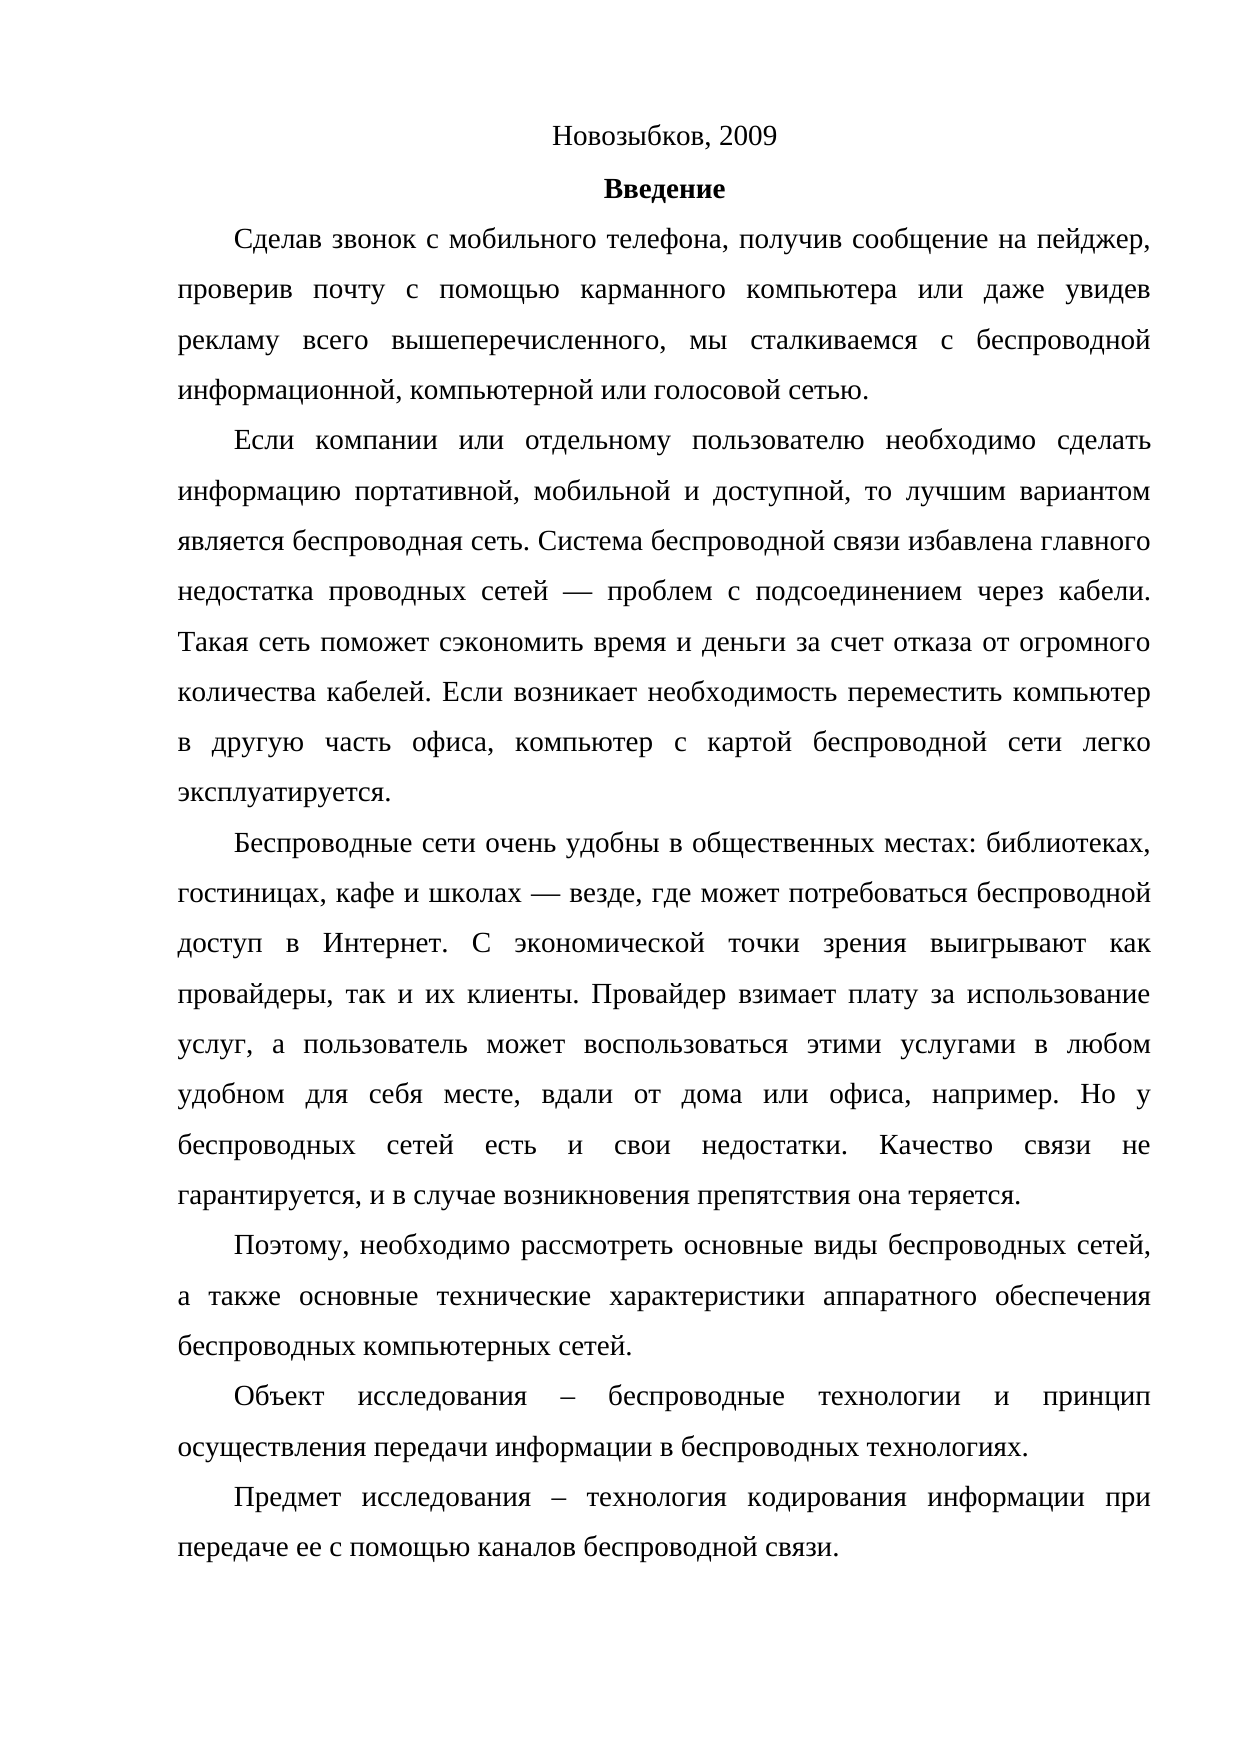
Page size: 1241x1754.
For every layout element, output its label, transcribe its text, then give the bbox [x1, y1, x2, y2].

text Сделав звонок с мобильного телефона, получив сообщение на пейджер, проверив почту с помощью карманного компьютера или даже увидев рекламу всего вышеперечисленного, мы сталкиваемся с беспроводной информационной, компьютерной или голосовой сетью. [177, 221, 1152, 406]
text Беспроводные сети очень удобны в общественных местах: библиотеках, гостиницах, кафе и школах — везде, где может потребоваться беспроводной доступ в Интернет. С экономической точки зрения выигрывают как провайдеры, так и их клиенты. Провайдер взимает плату за использование услуг, а пользователь может воспользоваться этими услугами в любом удобном для себя месте, вдали от дома или офиса, например. Но у беспроводных сетей есть и свои недостатки. Качество связи не гарантируется, и в случае возникновения препятствия она теряется. [177, 825, 1152, 1211]
text Новозыбков, 2009 [177, 118, 1152, 152]
text Объект исследования – беспроводные технологии и принцип осуществления передачи информации в беспроводных технологиях. [177, 1378, 1152, 1462]
subtitle Введение [177, 171, 1152, 204]
text Если компании или отдельному пользователю необходимо сделать информацию портативной, мобильной и доступной, то лучшим вариантом является беспроводная сеть. Система беспроводной связи избавлена главного недостатка проводных сетей — проблем с подсоединением через кабели. Такая сеть поможет сэкономить время и деньги за счет отказа от огромного количества кабелей. Если возникает необходимость переместить компьютер в другую часть офиса, компьютер с картой беспроводной сети легко эксплуатируется. [177, 422, 1152, 808]
text Предмет исследования – технология кодирования информации при передаче ее с помощью каналов беспроводной связи. [177, 1479, 1152, 1563]
text Поэтому, необходимо рассмотреть основные виды беспроводных сетей, а также основные технические характеристики аппаратного обеспечения беспроводных компьютерных сетей. [177, 1227, 1152, 1362]
